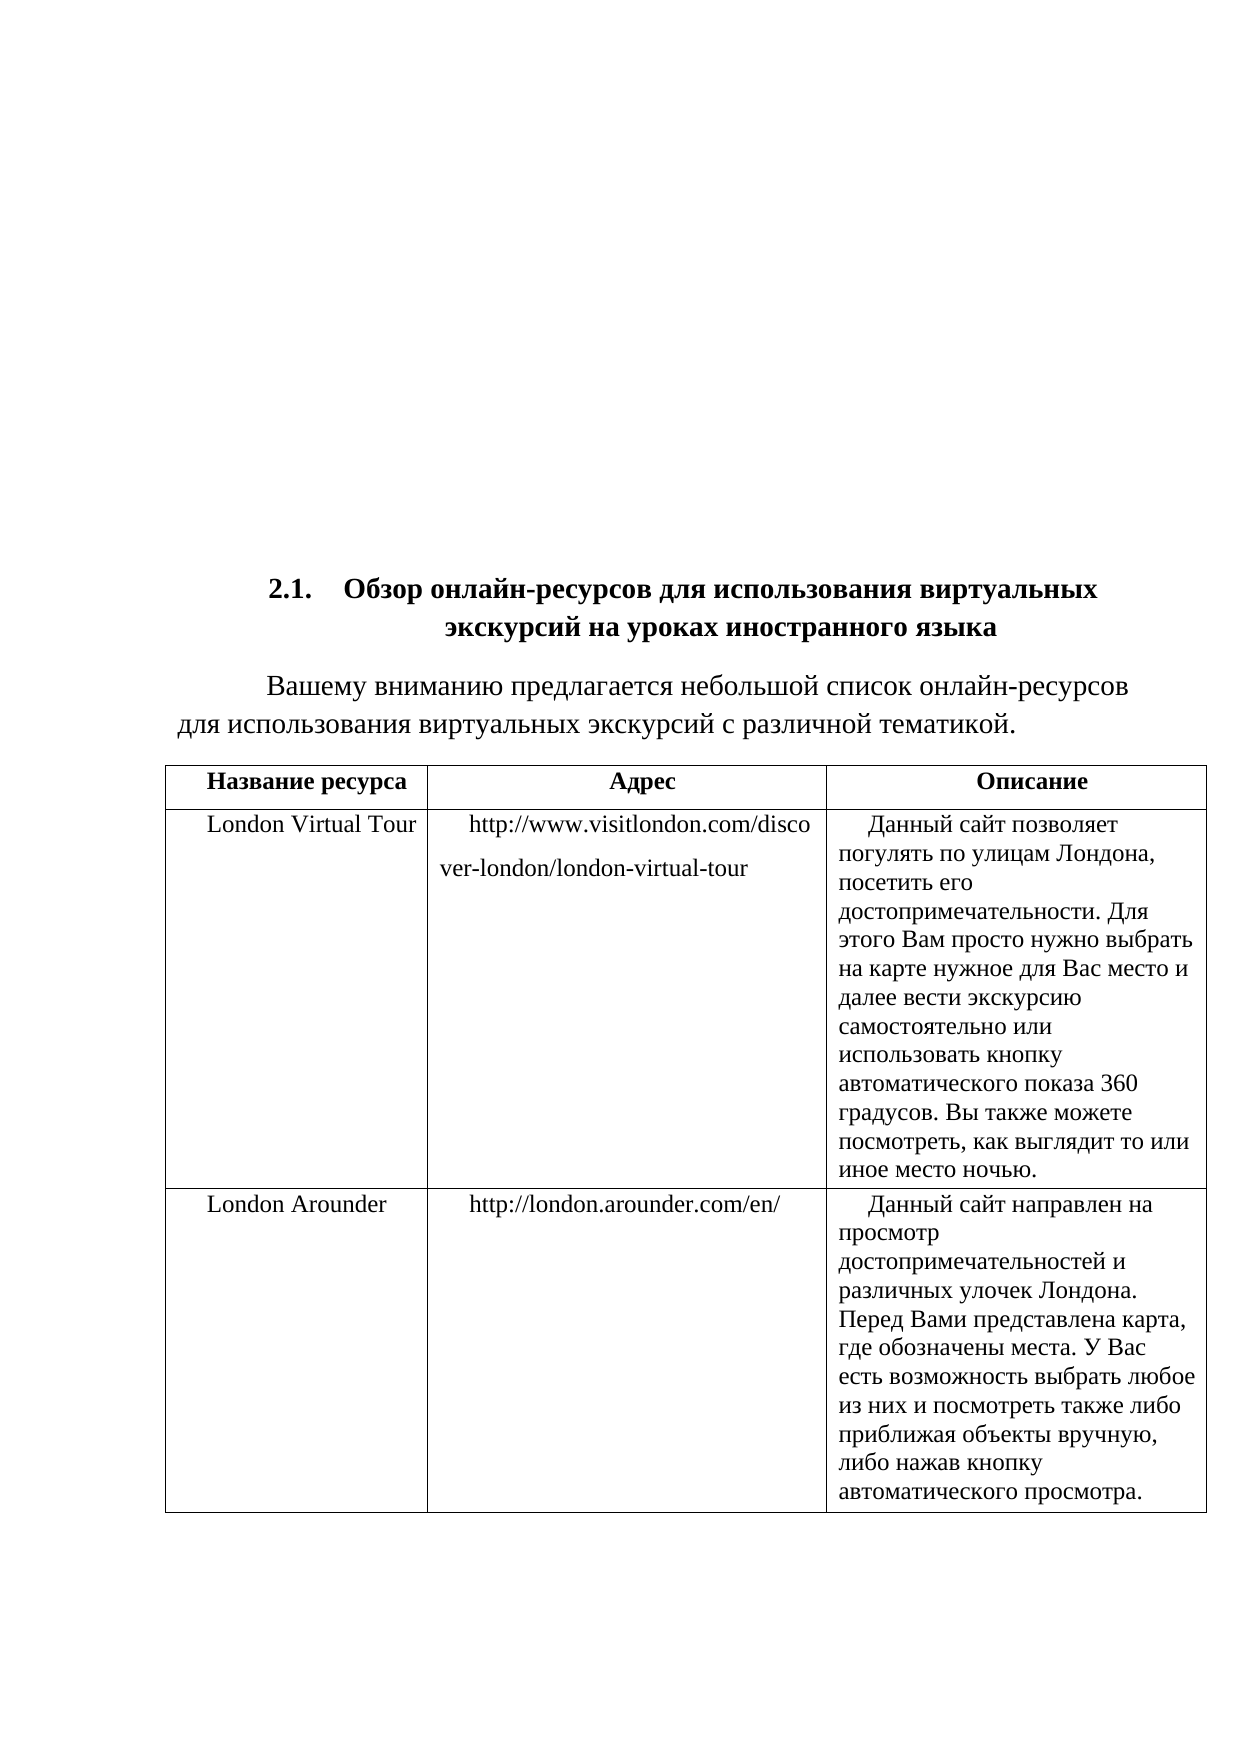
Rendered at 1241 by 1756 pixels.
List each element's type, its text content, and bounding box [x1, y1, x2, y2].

table_cell Данный сайт направлен на просмотр достопримечательностей и различных улочек Лондона. Перед Вами представлена карта, где обозначены места. У Вас есть возможность выбрать любое из них и посмотреть также либо приближая объекты вручную, либо нажав кнопку автоматического просмотра. [827, 1189, 1206, 1512]
table_header Адрес [428, 766, 826, 808]
table_cell http://www.visitlondon.com/disco ver-london/london-virtual-tour [428, 810, 826, 1188]
subtitle Обзор онлайн-ресурсов для использования виртуальных экскурсий на уроках иностранного языка [268, 571, 1098, 643]
table_cell http://london.arounder.com/en/ [428, 1189, 826, 1512]
text Вашему вниманию предлагается небольшой список онлайн-ресурсов для использования виртуальных экскурсий с различной тематикой. [177, 668, 1131, 740]
table_header Описание [827, 766, 1206, 808]
table_cell London Arounder [166, 1189, 427, 1512]
table_header Название ресурса [166, 766, 427, 808]
table_cell Данный сайт позволяет погулять по улицам Лондона, посетить его достопримечательности. Для этого Вам просто нужно выбрать на карте нужное для Вас место и далее вести экскурсию самостоятельно или использовать кнопку автоматического показа 360 градусов. Вы также можете посмотреть, как выглядит то или иное место ночью. [827, 810, 1206, 1188]
table_cell London Virtual Tour [166, 810, 427, 1188]
